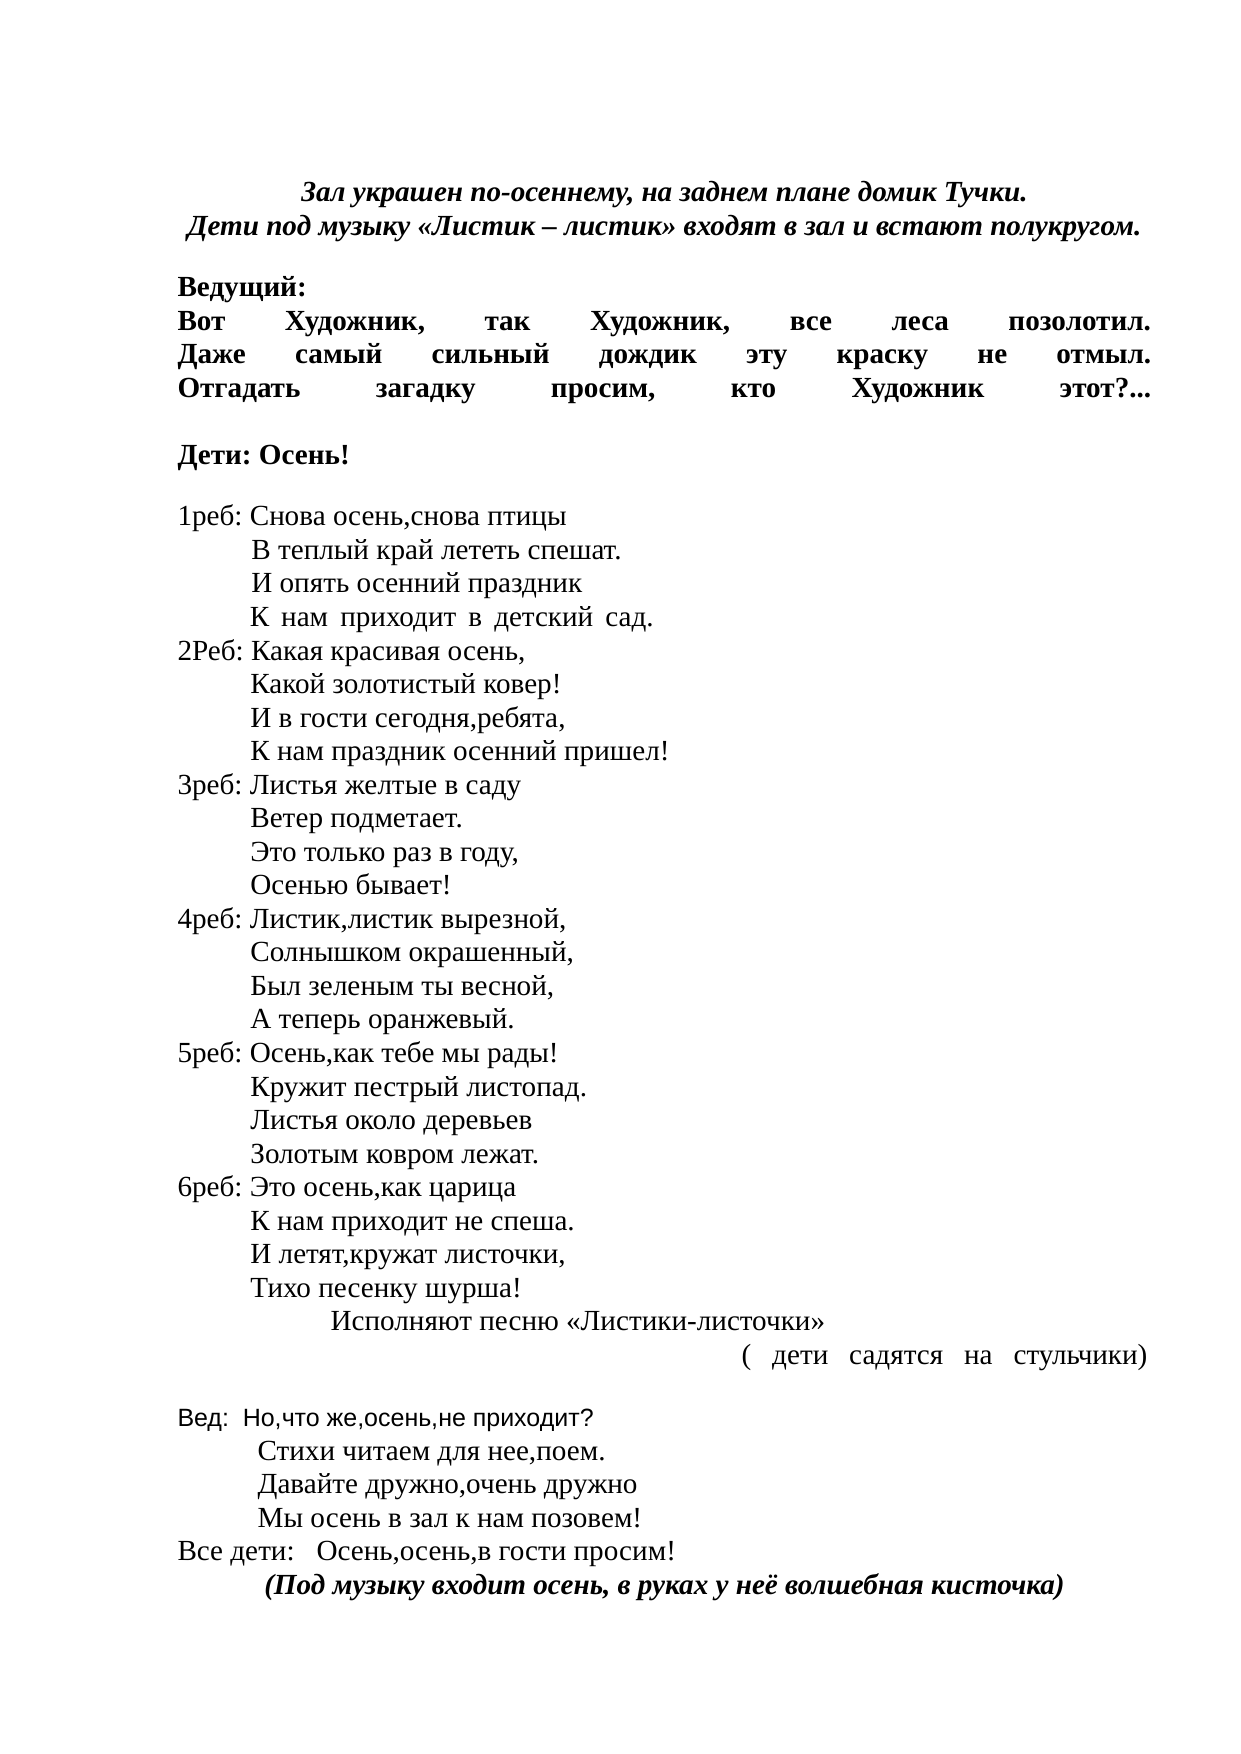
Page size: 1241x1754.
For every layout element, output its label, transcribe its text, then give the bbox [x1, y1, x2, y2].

text Дети под музыку «Листик – листик» входят в зал и встают полукругом. [177, 208, 1152, 241]
text И летят,кружат листочки, [177, 1236, 1152, 1270]
text Мы осень в зал к нам позовем! [177, 1500, 1152, 1533]
text 6реб: Это осень,как царица [177, 1169, 1152, 1203]
text В теплый край лететь спешат. И опять осенний праздник К нам приходит в детский сад. 2Реб: Какая красивая осень, [177, 532, 1152, 666]
text Тихо песенку шурша! [177, 1270, 1152, 1303]
text (Под музыку входит осень, в руках у неё волшебная кисточка) [177, 1567, 1152, 1601]
text 5реб: Осень,как тебе мы рады! [177, 1035, 1152, 1069]
text Кружит пестрый листопад. [177, 1069, 1152, 1102]
text Осенью бывает! [177, 867, 1152, 901]
text И в гости сегодня,ребята, [177, 700, 1152, 733]
text Солнышком окрашенный, [177, 934, 1152, 968]
text Ветер подметает. [177, 800, 1152, 834]
text 4реб: Листик,листик вырезной, [177, 901, 1152, 934]
text Исполняют песню «Листики-листочки» [177, 1303, 1152, 1337]
text 3реб: Листья желтые в саду [177, 767, 1152, 800]
text А теперь оранжевый. [177, 1002, 1152, 1035]
text К нам приходит не спеша. [177, 1203, 1152, 1236]
text Листья около деревьев [177, 1102, 1152, 1136]
text Давайте дружно,очень дружно [177, 1466, 1152, 1500]
text Это только раз в году, [177, 834, 1152, 867]
text Ведущий: Вот Художник, так Художник, все леса позолотил. Даже самый сильный дождик эту краску не отмыл. Отгадать загадку просим, кто Художник этот?... Дети: Осень! [177, 269, 1152, 471]
text 1реб: Снова осень,снова птицы [177, 498, 1152, 532]
text Был зеленым ты весной, [177, 968, 1152, 1002]
text К нам праздник осенний пришел! [177, 733, 1152, 767]
text Зал украшен по-осеннему, на заднем плане домик Тучки. [177, 174, 1152, 208]
text Золотым ковром лежат. [177, 1136, 1152, 1169]
text Какой золотистый ковер! [177, 666, 1152, 700]
text Все дети: Осень,осень,в гости просим! [177, 1533, 1152, 1567]
text ( дети садятся на стульчики) Вед: Но,что же,осень,не приходит? Стихи читаем для нее,поем. [177, 1337, 1152, 1466]
